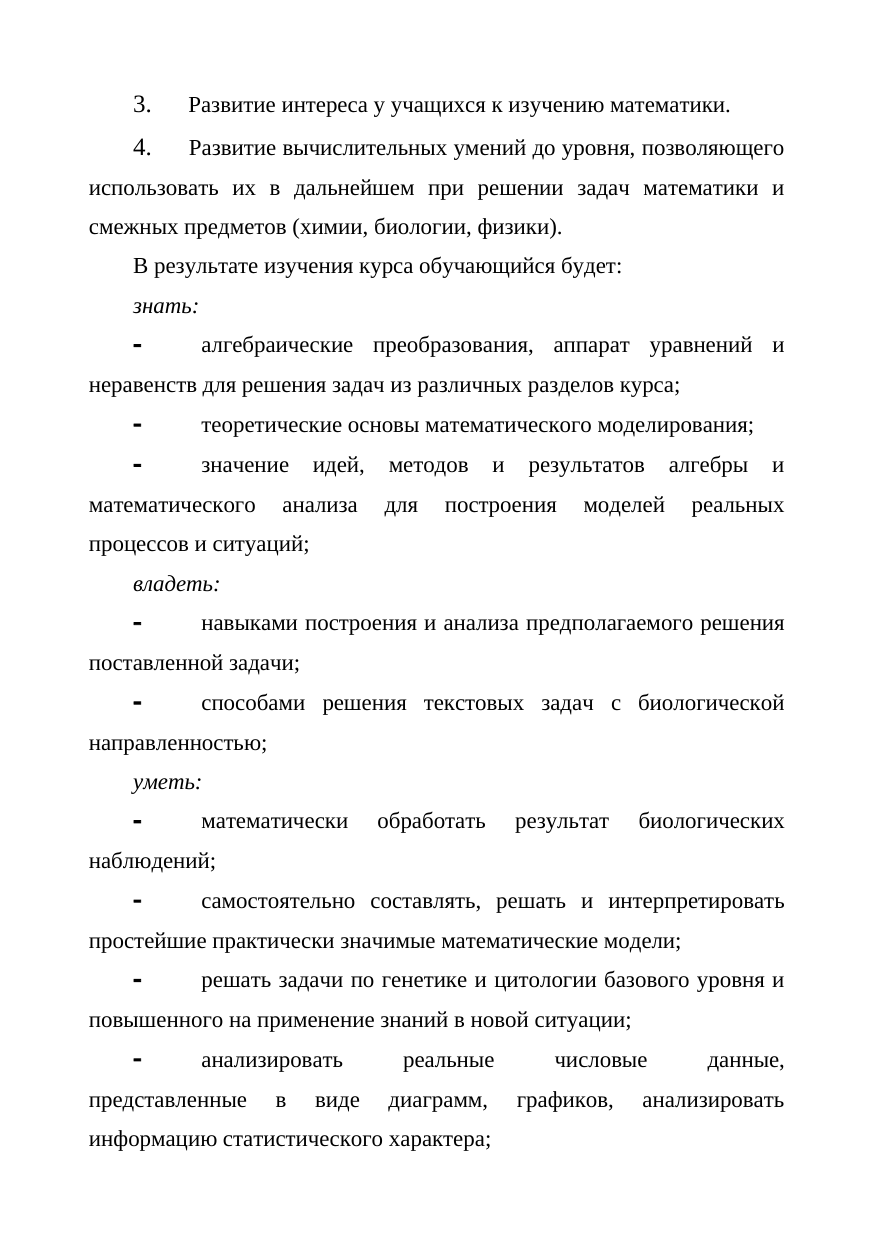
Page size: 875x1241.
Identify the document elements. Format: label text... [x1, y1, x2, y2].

list способами решения текстовых задач с биологической направленностью; [89, 689, 785, 755]
list Развитие вычислительных умений до уровня, позволяющего использовать их в дальнейшем при решении задач математики и смежных предметов (химии, биологии, физики). [89, 132, 785, 239]
text знать: [89, 292, 785, 318]
text В результате изучения курса обучающийся будет: [89, 253, 785, 279]
list значение идей, методов и результатов алгебры и математического анализа для построения моделей реальных процессов и ситуаций; [89, 451, 785, 557]
list решать задачи по генетике и цитологии базового уровня и повышенного на применение знаний в новой ситуации; [89, 966, 785, 1033]
list навыками построения и анализа предполагаемого решения поставленной задачи; [89, 609, 785, 676]
text владеть: [89, 570, 785, 596]
list теоретические основы математического моделирования; [89, 411, 785, 438]
list алгебраические преобразования, аппарат уравнений и неравенств для решения задач из различных разделов курса; [89, 332, 785, 398]
text уметь: [89, 768, 785, 794]
list анализировать реальные числовые данные, представленные в виде диаграмм, графиков, анализировать информацию статистического характера; [89, 1046, 785, 1151]
list математически обработать результат биологических наблюдений; [89, 808, 785, 874]
list Развитие интереса у учащихся к изучению математики. [89, 89, 785, 117]
list самостоятельно составлять, решать и интерпретировать простейшие практически значимые математические модели; [89, 887, 785, 953]
